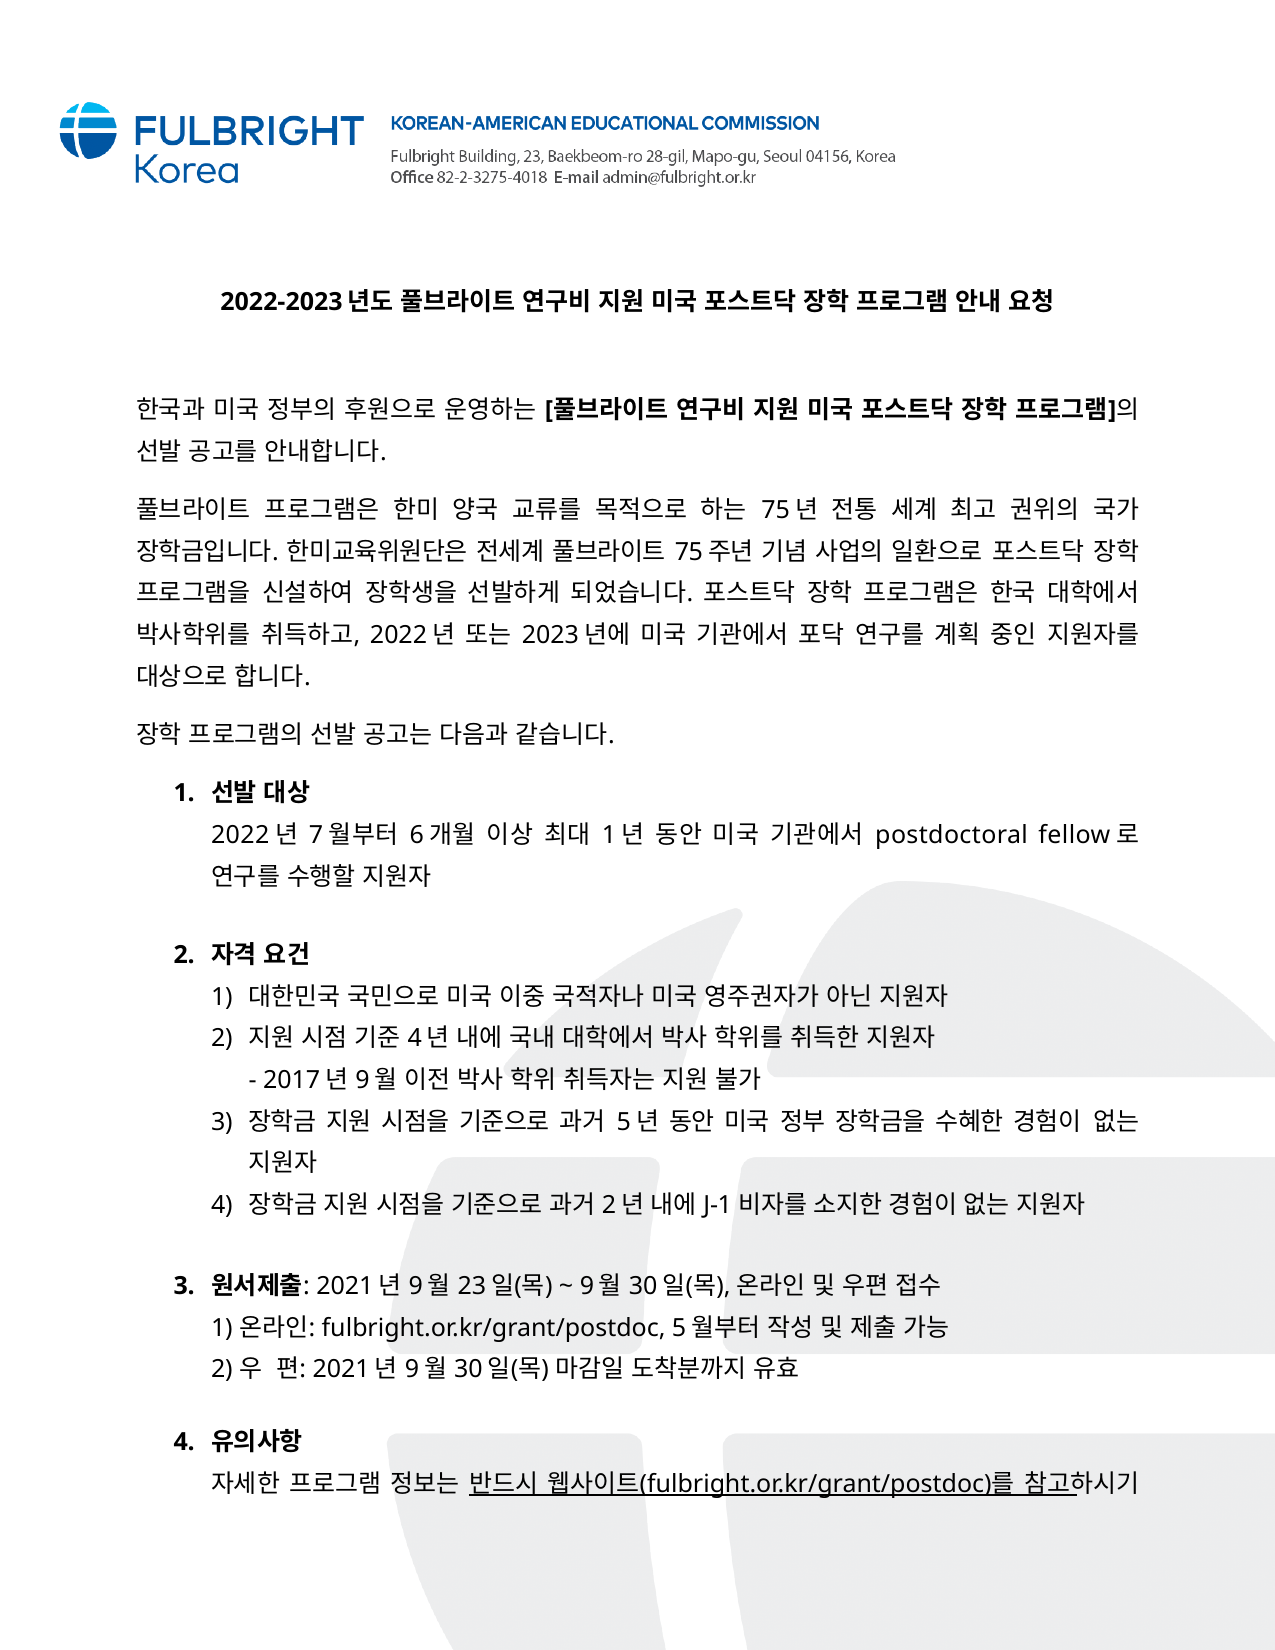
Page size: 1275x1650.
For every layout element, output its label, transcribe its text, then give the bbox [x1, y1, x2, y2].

text 장학 프로그램의 선발 공고는 다음과 같습니다. [136, 714, 1139, 751]
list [173, 1422, 1139, 1500]
list 자격 요건 [173, 934, 1139, 971]
text 2022-2023년도 풀브라이트 연구비 지원 미국 포스트닥 장학 프로그램 안내 요청 [136, 282, 1139, 318]
list 선발 대상 2022년 7월부터 6개월 이상 최대 1년 동안 미국 기관에서 postdoctoral fellow로 연구를 수행할 지원자 [173, 773, 1139, 892]
list 원서제출: 2021년 9월 23일(목) ~ 9월 30일(목), 온라인 및 우편 접수 1) 온라인: fulbright.or.kr/grant/postdoc, 5월부터 작성 및 제출 가능 2) 우 편: 2021년 9월 30일(목) 마감일 도착분까지 유효 [173, 1265, 1139, 1418]
list 장학금 지원 시점을 기준으로 과거 5년 동안 미국 정부 장학금을 수혜한 경험이 없는 지원자 [211, 1101, 1139, 1179]
list 장학금 지원 시점을 기준으로 과거 2년 내에 J-1 비자를 소지한 경험이 없는 지원자 [211, 1184, 1139, 1221]
text 풀브라이트 프로그램은 한미 양국 교류를 목적으로 하는 75년 전통 세계 최고 권위의 국가 장학금입니다. 한미교육위원단은 전세계 풀브라이트 75주년 기념 사업의 일환으로 포스트닥 장학 프로그램을 신설하여 장학생을 선발하게 되었습니다. 포스트닥 장학 프로그램은 한국 대학에서 박사학위를 취득하고, 2022년 또는 2023년에 미국 기관에서 포닥 연구를 계획 중인 지원자를 대상으로 합니다. [136, 489, 1139, 692]
list 지원 시점 기준 4년 내에 국내 대학에서 박사 학위를 취득한 지원자 - 2017년 9월 이전 박사 학위 취득자는 지원 불가 [211, 1018, 1139, 1096]
picture [0, 13, 1275, 1650]
text 한국과 미국 정부의 후원으로 운영하는 [풀브라이트 연구비 지원 미국 포스트닥 장학 프로그램]의 선발 공고를 안내합니다. [136, 389, 1139, 467]
list 대한민국 국민으로 미국 이중 국적자나 미국 영주권자가 아닌 지원자 [211, 976, 1139, 1012]
